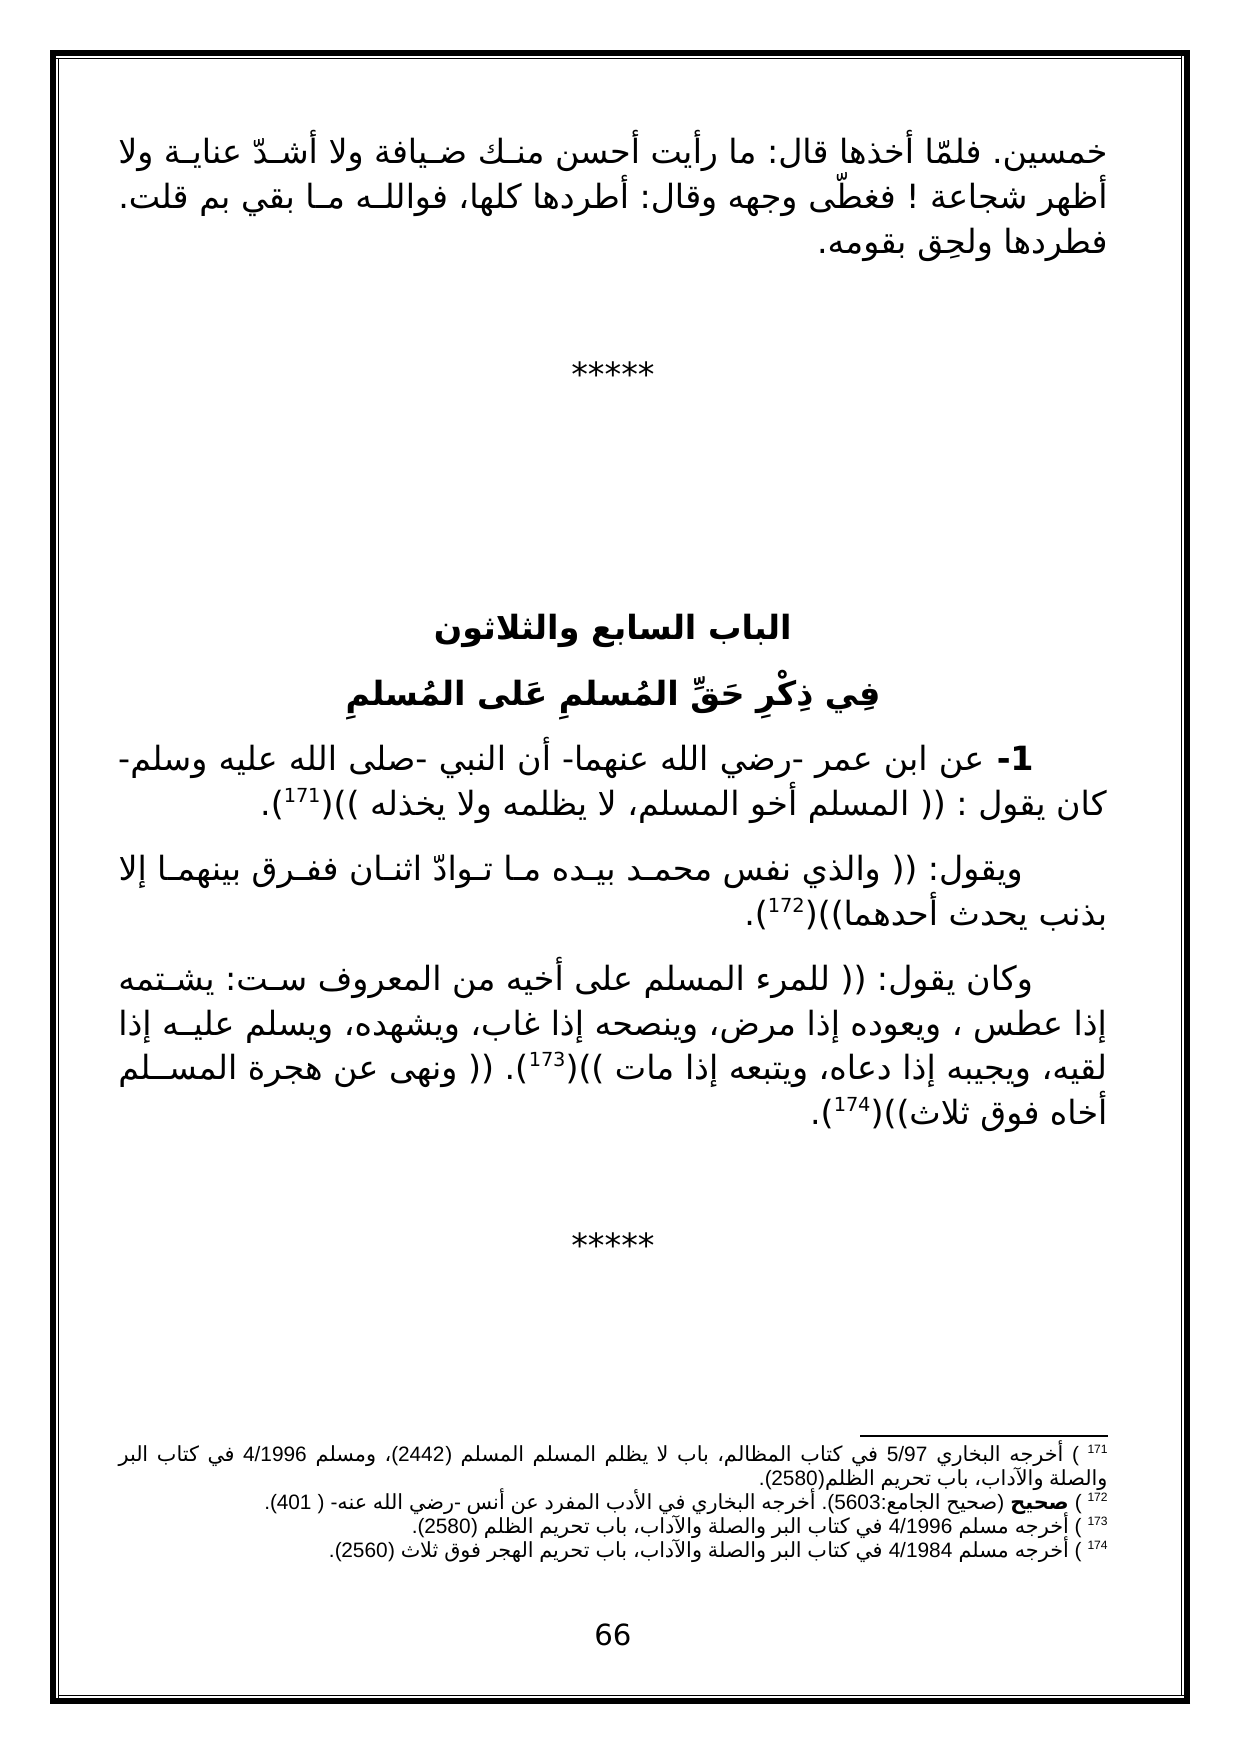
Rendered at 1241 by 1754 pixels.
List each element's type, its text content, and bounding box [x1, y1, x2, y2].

text ويقول: (( والذي نفس محمد بيده ما توادّ اثنان ففرق بينهما إلا بذنب يحدث أحدهما))(). [118, 849, 1107, 933]
text 1- عن ابن عمر -رضي الله عنهما- أن النبي -صلى الله عليه وسلم- كان يقول : (( المسلم أخو المسلم، لا يظلمه ولا يخذله ))(). [118, 739, 1107, 823]
text وكان يقول: (( للمرء المسلم على أخيه من المعروف ست: يشتمه إذا عطس ، ويعوده إذا مرض، وينصحه إذا غاب، ويشهده، ويسلم عليه إذا لقيه، ويجيبه إذا دعاه، ويتبعه إذا مات ))(). (( ونهى عن هجرة المسلم أخاه فوق ثلاث))(). [118, 959, 1107, 1132]
text ***** [118, 1226, 1107, 1265]
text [118, 133, 1107, 261]
text ***** [118, 355, 1107, 394]
text الباب السابع والثلاثون [118, 609, 1107, 648]
text فِي ذِكْرِ حَقِّ المُسلمِ عَلى المُسلمِ [118, 674, 1107, 713]
